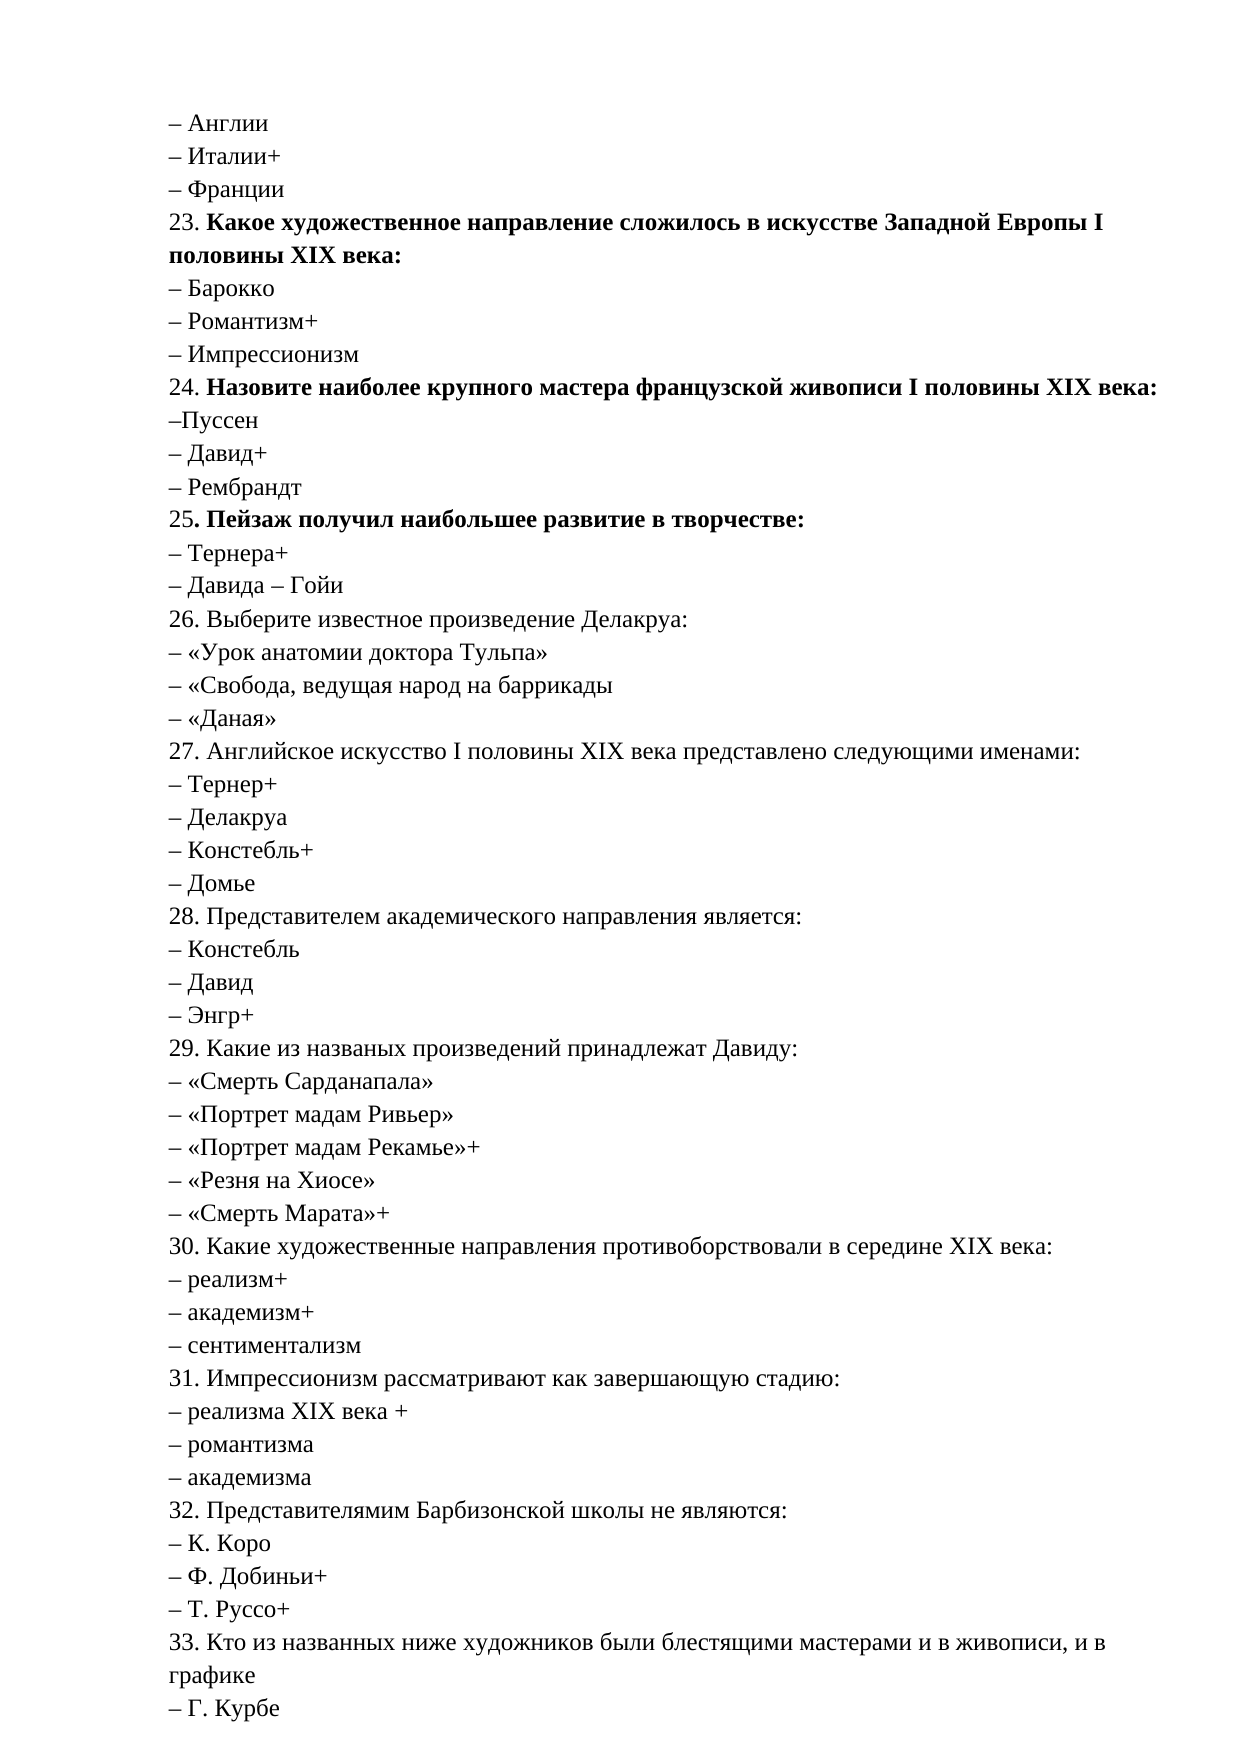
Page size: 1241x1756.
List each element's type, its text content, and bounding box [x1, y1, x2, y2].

text 27. Английское искусство I половины XIX века представлено следующими именами: [169, 736, 1161, 764]
text 25. Пейзаж получил наибольшее развитие в творчестве: [169, 504, 1161, 533]
text – Делакруа [169, 802, 1161, 831]
text 28. Представителем академического направления является: [169, 901, 1161, 929]
text – Домье [169, 868, 1161, 897]
text – «Смерть Сарданапала» [169, 1066, 1161, 1095]
text – Давид [169, 967, 1161, 996]
text 29. Какие из названых произведений принадлежат Давиду: [169, 1033, 1161, 1062]
text – Барокко [169, 273, 1161, 302]
text – «Смерть Марата»+ [169, 1198, 1161, 1227]
text – Англии [169, 108, 1161, 137]
text – «Резня на Хиосе» [169, 1165, 1161, 1194]
text – «Даная» [169, 703, 1161, 731]
text – Ф. Добиньи+ [169, 1561, 1161, 1590]
text – Импрессионизм [169, 339, 1161, 368]
text – академизма [169, 1462, 1161, 1491]
text – Франции [169, 174, 1161, 203]
text –Пуссен [169, 406, 1161, 434]
text – Давида – Гойи [169, 571, 1161, 599]
text – «Свобода, ведущая народ на баррикады [169, 670, 1161, 698]
text 23. Какое художественное направление сложилось в искусстве Западной Европы I половины XIX века: [169, 207, 1161, 269]
text – «Портрет мадам Рекамье»+ [169, 1132, 1161, 1161]
text – К. Коро [169, 1528, 1161, 1557]
text – Энгр+ [169, 1000, 1161, 1029]
text – Тернер+ [169, 769, 1161, 797]
text – реализм+ [169, 1264, 1161, 1293]
text 32. Представителямим Барбизонской школы не являются: [169, 1495, 1161, 1524]
text – Романтизм+ [169, 306, 1161, 335]
text – «Урок анатомии доктора Тульпа» [169, 637, 1161, 665]
text 24. Назовите наиболее крупного мастера французской живописи I половины XIX века: [169, 372, 1161, 401]
text – академизм+ [169, 1297, 1161, 1326]
text – романтизма [169, 1429, 1161, 1458]
text – «Портрет мадам Ривьер» [169, 1099, 1161, 1128]
text – реализма XIX века + [169, 1396, 1161, 1425]
text 31. Импрессионизм рассматривают как завершающую стадию: [169, 1363, 1161, 1392]
text – Италии+ [169, 141, 1161, 170]
text 30. Какие художественные направления противоборствовали в середине XIX века: [169, 1231, 1161, 1260]
text – Т. Руссо+ [169, 1594, 1161, 1623]
text – Тернера+ [169, 538, 1161, 566]
text 33. Кто из названных ниже художников были блестящими мастерами и в живописи, и в графике [169, 1627, 1161, 1689]
text – сентиментализм [169, 1330, 1161, 1359]
text – Давид+ [169, 438, 1161, 467]
text – Рембрандт [169, 472, 1161, 500]
text – Г. Курбе [169, 1693, 1161, 1722]
text – Констебль [169, 934, 1161, 963]
text 26. Выберите известное произведение Делакруа: [169, 604, 1161, 632]
text – Констебль+ [169, 835, 1161, 863]
